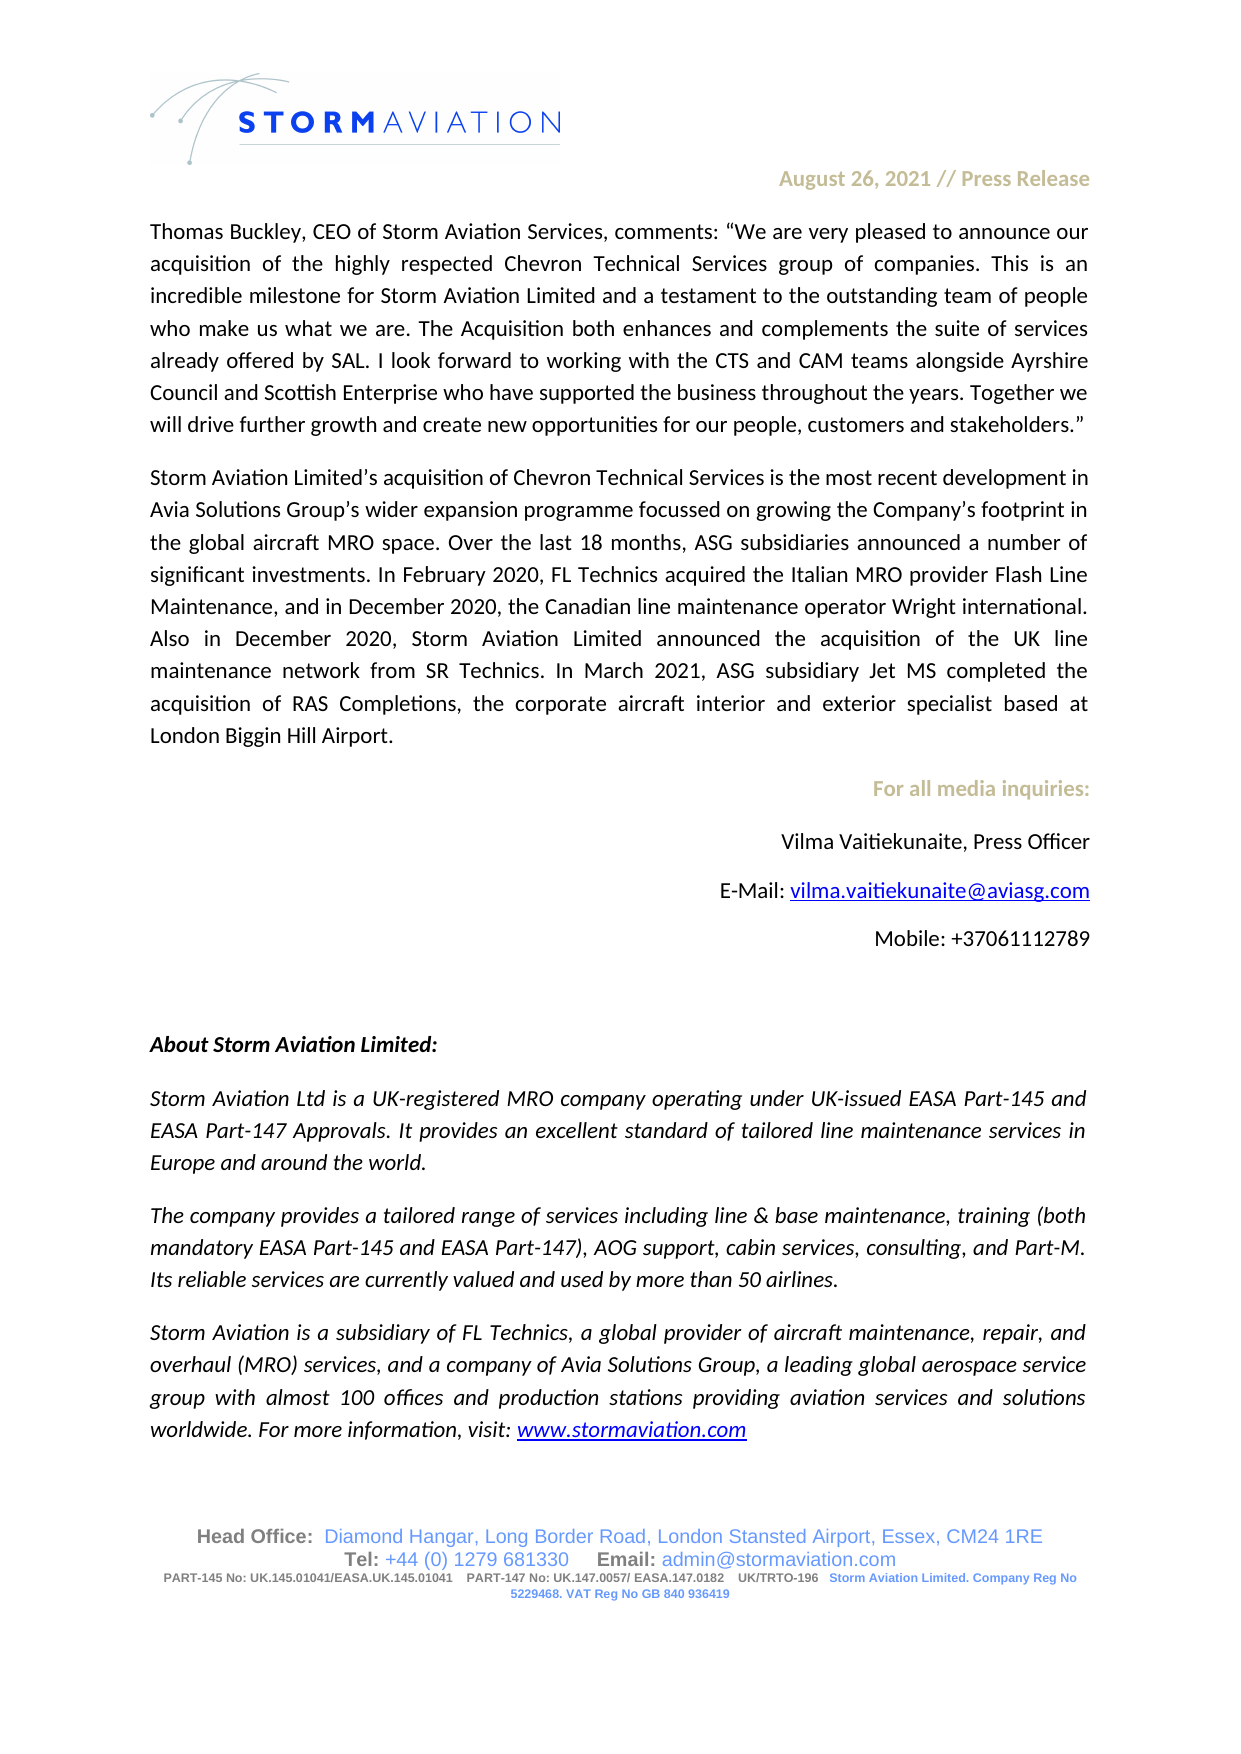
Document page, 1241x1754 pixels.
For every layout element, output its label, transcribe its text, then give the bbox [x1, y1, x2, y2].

text Storm Aviation is a subsidiary of FL Technics, a global provider of aircraft maintenance, repair, and overhaul (MRO) services, and a company of Avia Solutions Group, a leading global aerospace service group with almost 100 offices and production stations providing aviation services and solutions worldwide. For more information, visit: www.stormaviation.com [150, 1318, 1090, 1443]
picture [150, 73, 560, 165]
text Mobile: +37061112789 [150, 924, 1090, 953]
text Storm Aviation Limited’s acquisition of Chevron Technical Services is the most recent development in Avia Solutions Group’s wider expansion programme focussed on growing the Company’s footprint in the global aircraft MRO space. Over the last 18 months, ASG subsidiaries announced a number of significant investments. In February 2020, FL Technics acquired the Italian MRO provider Flash Line Maintenance, and in December 2020, the Canadian line maintenance operator Wright international. Also in December 2020, Storm Aviation Limited announced the acquisition of the UK line maintenance network from SR Technics. In March 2021, ASG subsidiary Jet MS completed the acquisition of RAS Completions, the corporate aircraft interior and exterior specialist based at London Biggin Hill Airport. [150, 463, 1090, 749]
text About Storm Aviation Limited: [150, 1031, 1090, 1059]
text Vilma Vaitiekunaite, Press Officer [150, 827, 1090, 855]
text E-Mail: vilma.vaitiekunaite@aviasg.com [150, 876, 1090, 904]
text Storm Aviation Ltd is a UK-registered MRO company operating under UK-issued EASA Part-145 and EASA Part-147 Approvals. It provides an excellent standard of tailored line maintenance services in Europe and around the world. [150, 1084, 1090, 1176]
text For all media inquiries: [150, 774, 1090, 802]
text Thomas Buckley, CEO of Storm Aviation Services, comments: “We are very pleased to announce our acquisition of the highly respected Chevron Technical Services group of companies. This is an incredible milestone for Storm Aviation Limited and a testament to the outstanding team of people who make us what we are. The Acquisition both enhances and complements the suite of services already offered by SAL. I look forward to working with the CTS and CAM teams alongside Ayrshire Council and Scottish Enterprise who have supported the business throughout the years. Together we will drive further growth and create new opportunities for our people, customers and stakeholders.” [150, 217, 1090, 438]
text The company provides a tailored range of services including line & base maintenance, training (both mandatory EASA Part-145 and EASA Part-147), AOG support, cabin services, consulting, and Part-M. Its reliable services are currently valued and used by more than 50 airlines. [150, 1201, 1090, 1293]
